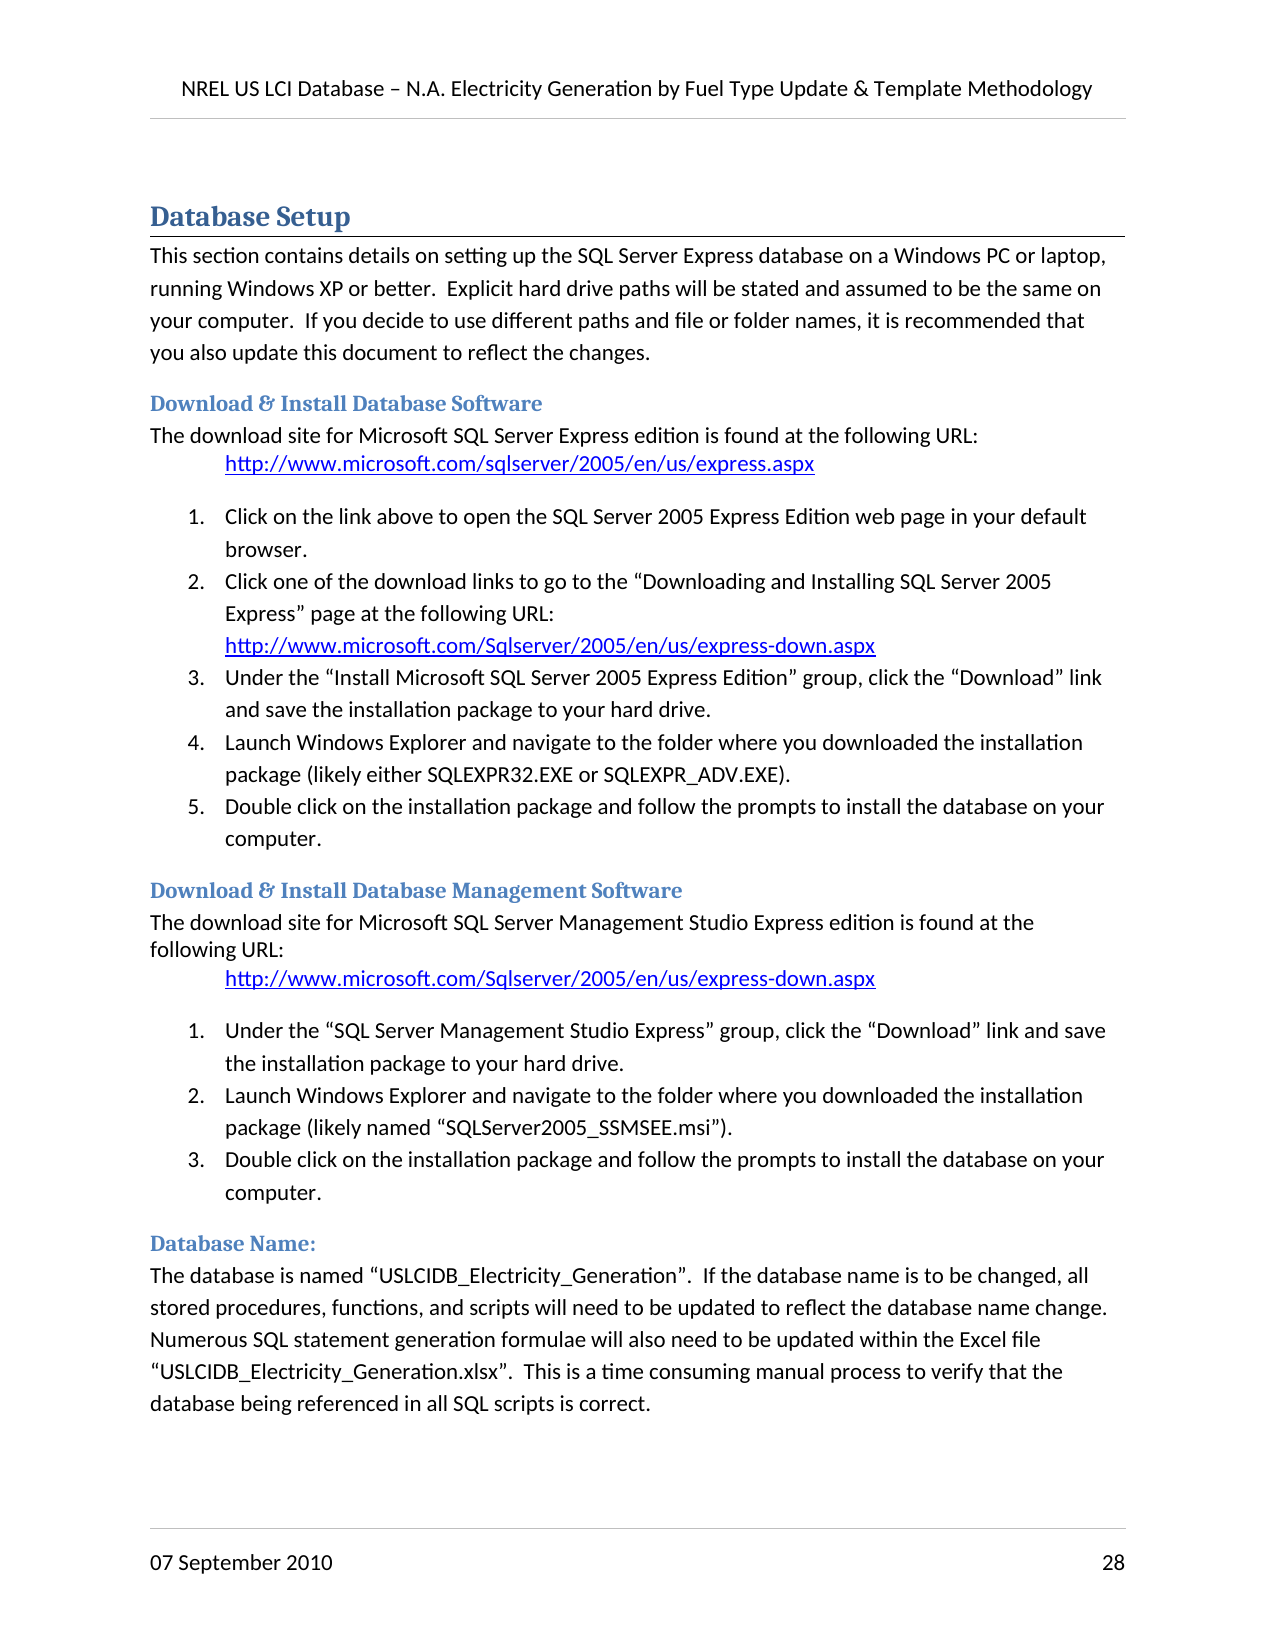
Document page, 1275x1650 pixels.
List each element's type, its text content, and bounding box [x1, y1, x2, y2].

text http://www.microsoft.com/Sqlserver/2005/en/us/express-down.aspx [225, 964, 1125, 992]
text This section contains details on setting up the SQL Server Express database on a Windows PC or laptop, running Windows XP or better. Explicit hard drive paths will be stated and assumed to be the same on your computer. If you decide to use different paths and file or folder names, it is recommended that you also update this document to reflect the changes. [150, 242, 1125, 366]
text http://www.microsoft.com/sqlserver/2005/en/us/express.aspx [225, 449, 1125, 477]
list Double click on the installation package and follow the prompts to install the database on your computer. [187, 792, 1125, 852]
list Double click on the installation package and follow the prompts to install the database on your computer. [187, 1145, 1125, 1206]
list Click one of the download links to go to the “Downloading and Installing SQL Server 2005 Express” page at the following URL: http://www.microsoft.com/Sqlserver/2005/en/us/express-down.aspx [187, 567, 1125, 659]
list Click on the link above to open the SQL Server 2005 Express Edition web page in your default browser. [187, 502, 1125, 563]
list Launch Windows Explorer and navigate to the folder where you downloaded the installation package (likely either SQLEXPR32.EXE or SQLEXPR_ADV.EXE). [187, 728, 1125, 788]
list Under the “SQL Server Management Studio Express” group, click the “Download” link and save the installation package to your hard drive. [187, 1017, 1125, 1077]
list Launch Windows Explorer and navigate to the folder where you downloaded the installation package (likely named “SQLServer2005_SSMSEE.msi”). [187, 1081, 1125, 1141]
text The download site for Microsoft SQL Server Management Studio Express edition is found at the following URL: [150, 908, 1125, 964]
text The download site for Microsoft SQL Server Express edition is found at the following URL: [150, 421, 1125, 449]
subtitle Download & Install Database Software [150, 391, 1125, 418]
subtitle Database Setup [150, 200, 1125, 236]
list Under the “Install Microsoft SQL Server 2005 Express Edition” group, click the “Download” link and save the installation package to your hard drive. [187, 663, 1125, 724]
subtitle Database Name: [150, 1231, 1125, 1257]
text The database is named “USLCIDB_Electricity_Generation”. If the database name is to be changed, all stored procedures, functions, and scripts will need to be updated to reflect the database name change. Numerous SQL statement generation formulae will also need to be updated within the Excel file “USLCIDB_Electricity_Generation.xlsx”. This is a time consuming manual process to verify that the database being referenced in all SQL scripts is correct. [150, 1261, 1125, 1418]
subtitle Download & Install Database Management Software [150, 877, 1125, 904]
